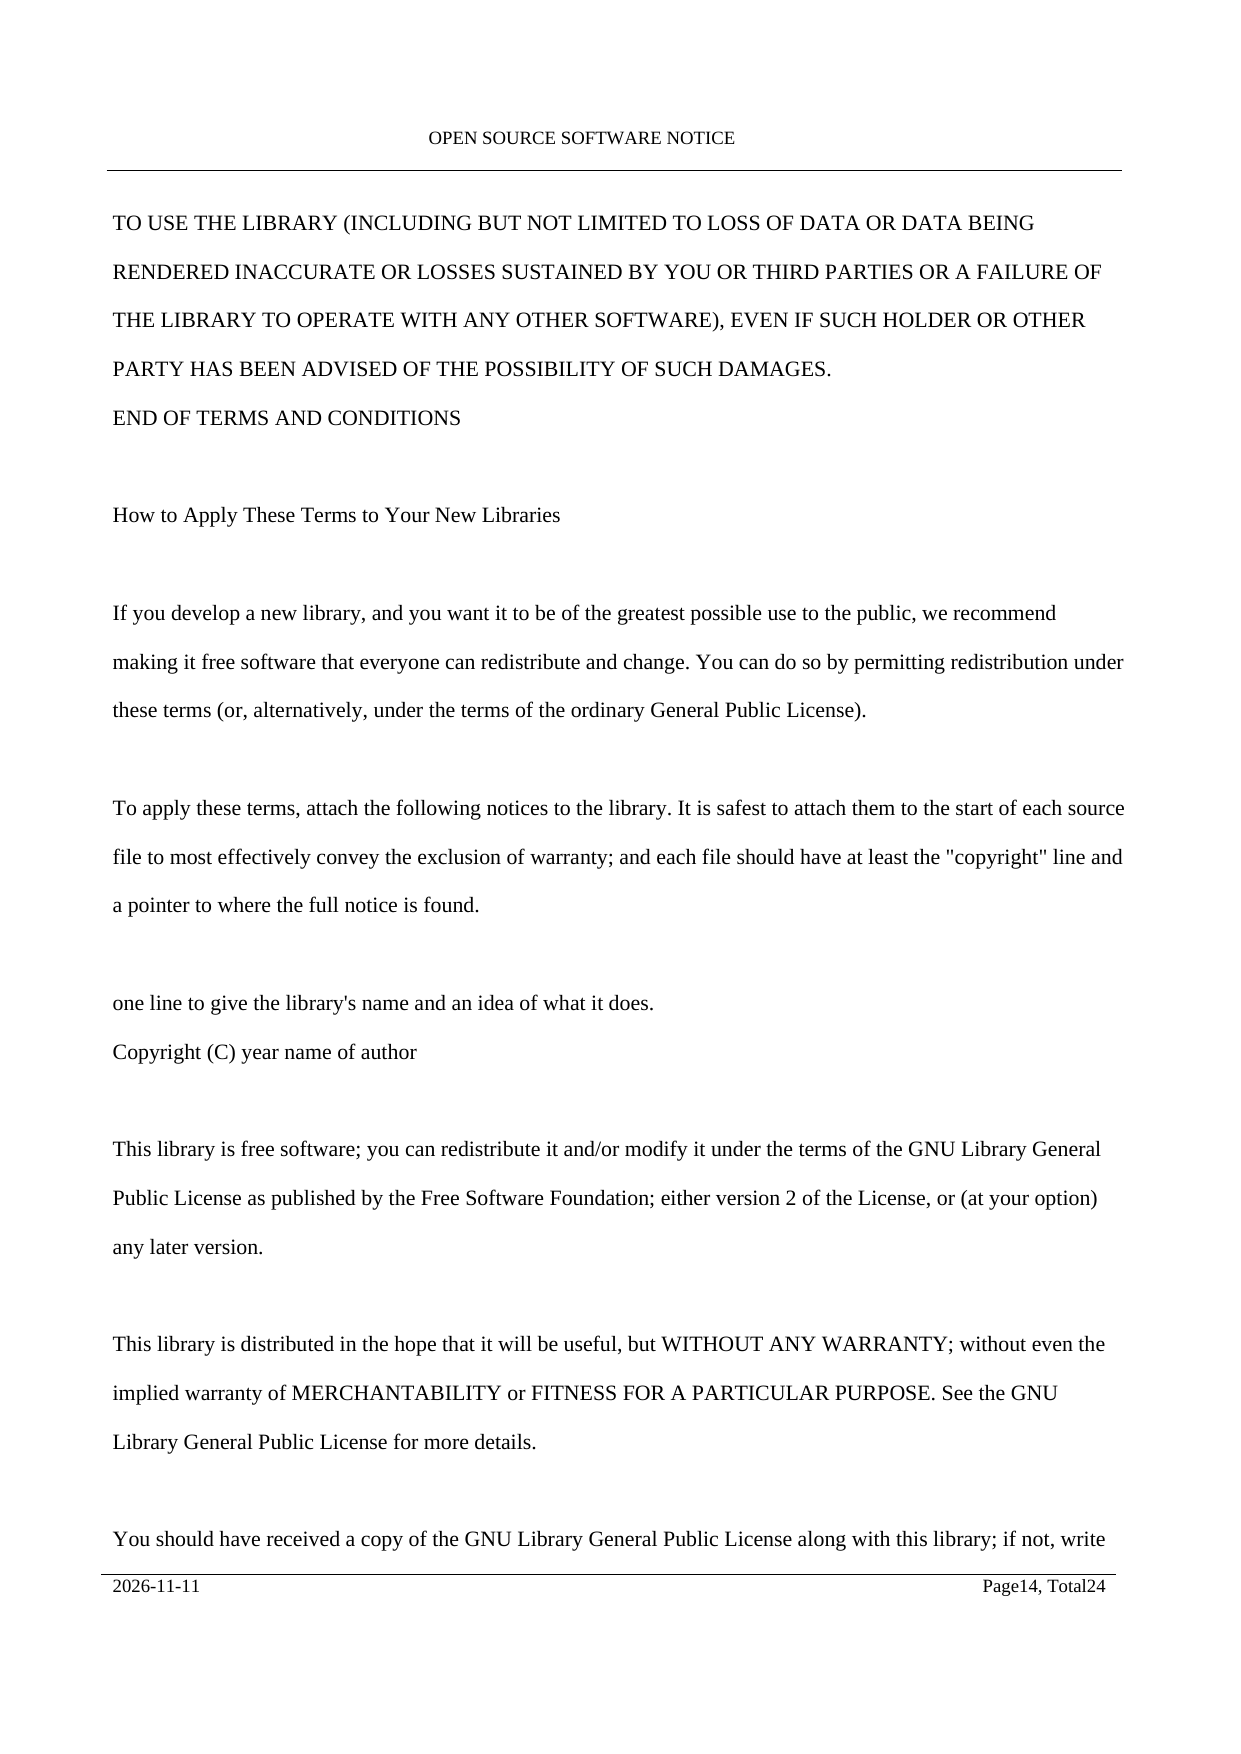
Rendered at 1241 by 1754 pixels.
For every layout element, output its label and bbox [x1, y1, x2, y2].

text [112, 206, 1128, 1555]
